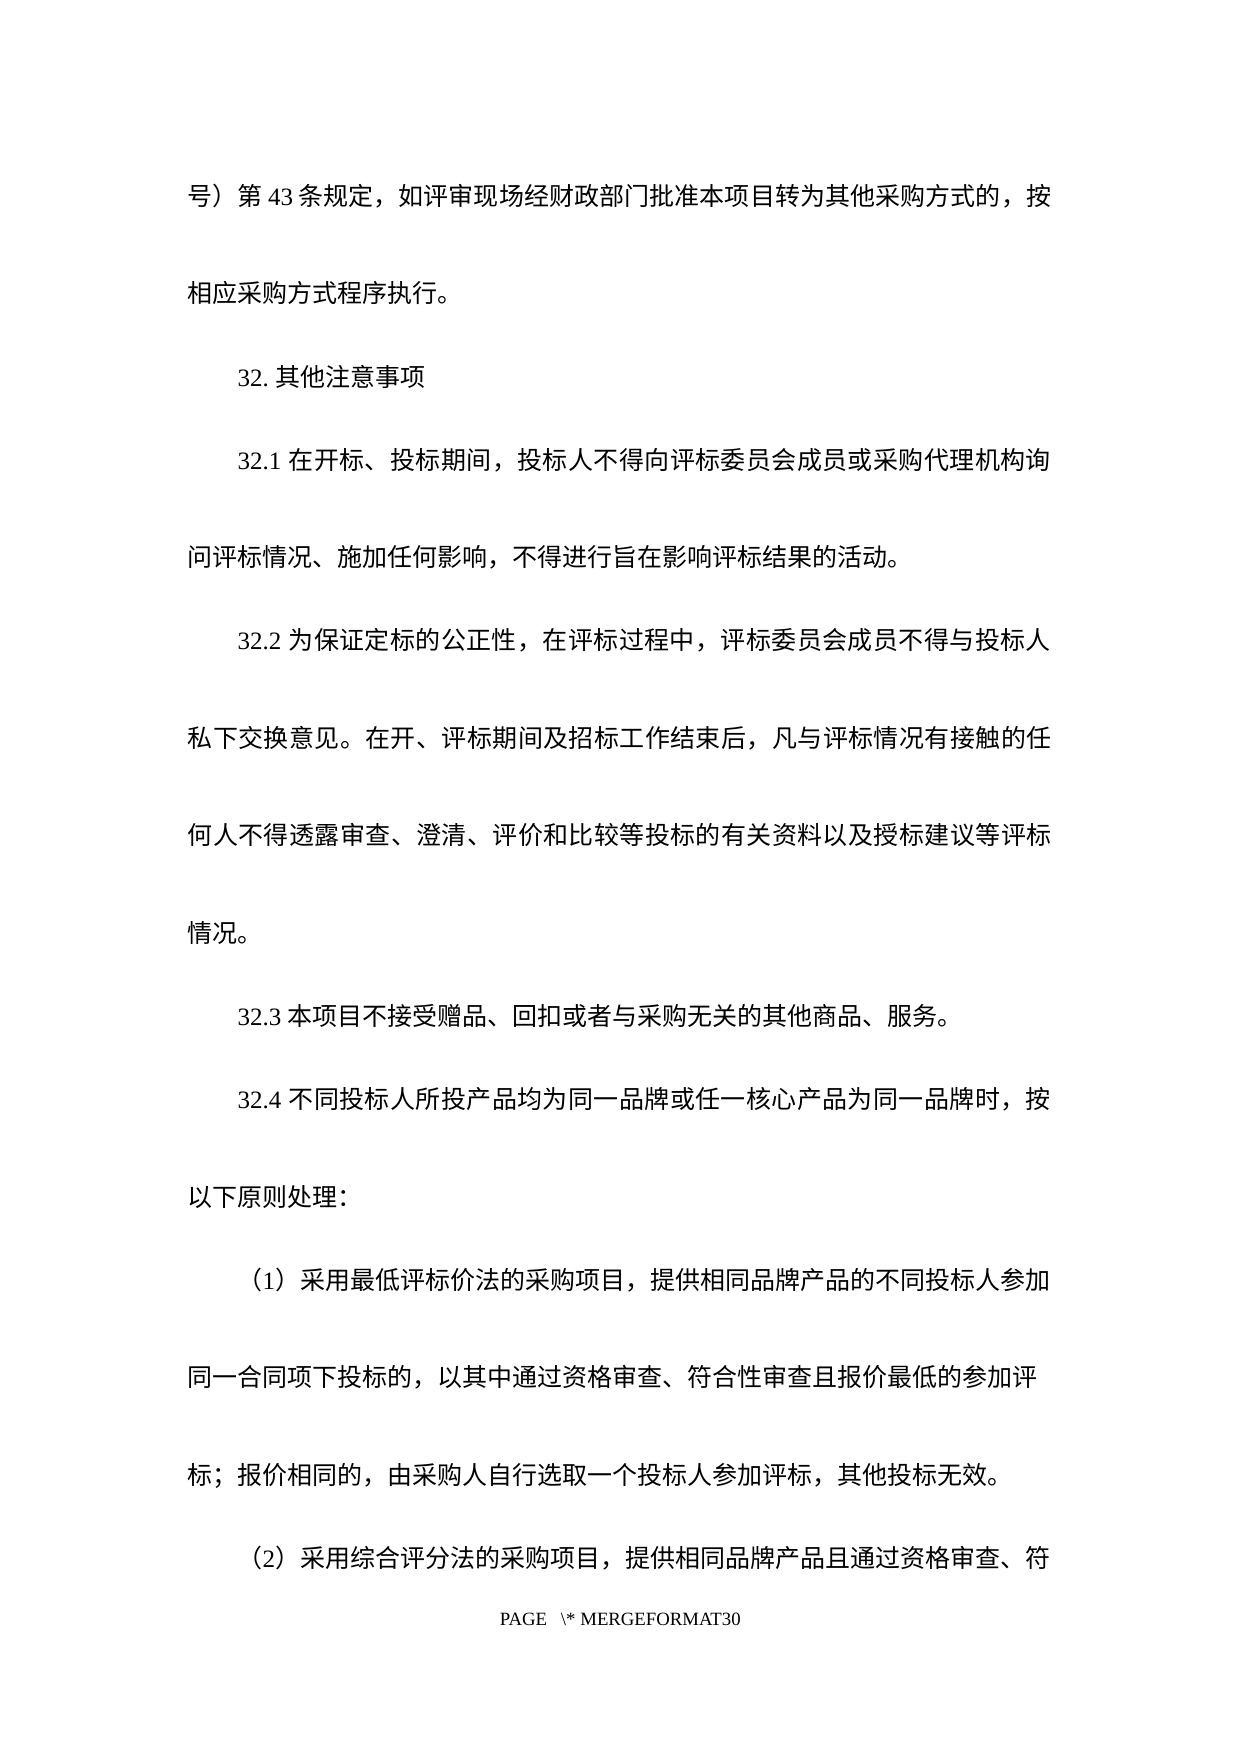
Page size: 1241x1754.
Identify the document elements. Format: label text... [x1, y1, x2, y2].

text 32.1 在开标、投标期间，投标人不得向评标委员会成员或采购代理机构询问评标情况、施加任何影响，不得进行旨在影响评标结果的活动。 [187, 426, 1053, 588]
text 32. 其他注意事项 [187, 343, 1053, 408]
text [187, 162, 1053, 324]
text 32.4 不同投标人所投产品均为同一品牌或任一核心产品为同一品牌时，按以下原则处理： [187, 1065, 1053, 1228]
text 32.3 本项目不接受赠品、回扣或者与采购无关的其他商品、服务。 [187, 982, 1053, 1047]
text （1）采用最低评标价法的采购项目，提供相同品牌产品的不同投标人参加同一合同项下投标的，以其中通过资格审查、符合性审查且报价最低的参加评标；报价相同的，由采购人自行选取一个投标人参加评标，其他投标无效。 [187, 1246, 1053, 1506]
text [187, 1524, 1053, 1589]
text 32.2 为保证定标的公正性，在评标过程中，评标委员会成员不得与投标人私下交换意见。在开、评标期间及招标工作结束后，凡与评标情况有接触的任何人不得透露审查、澄清、评价和比较等投标的有关资料以及授标建议等评标情况。 [187, 606, 1053, 964]
